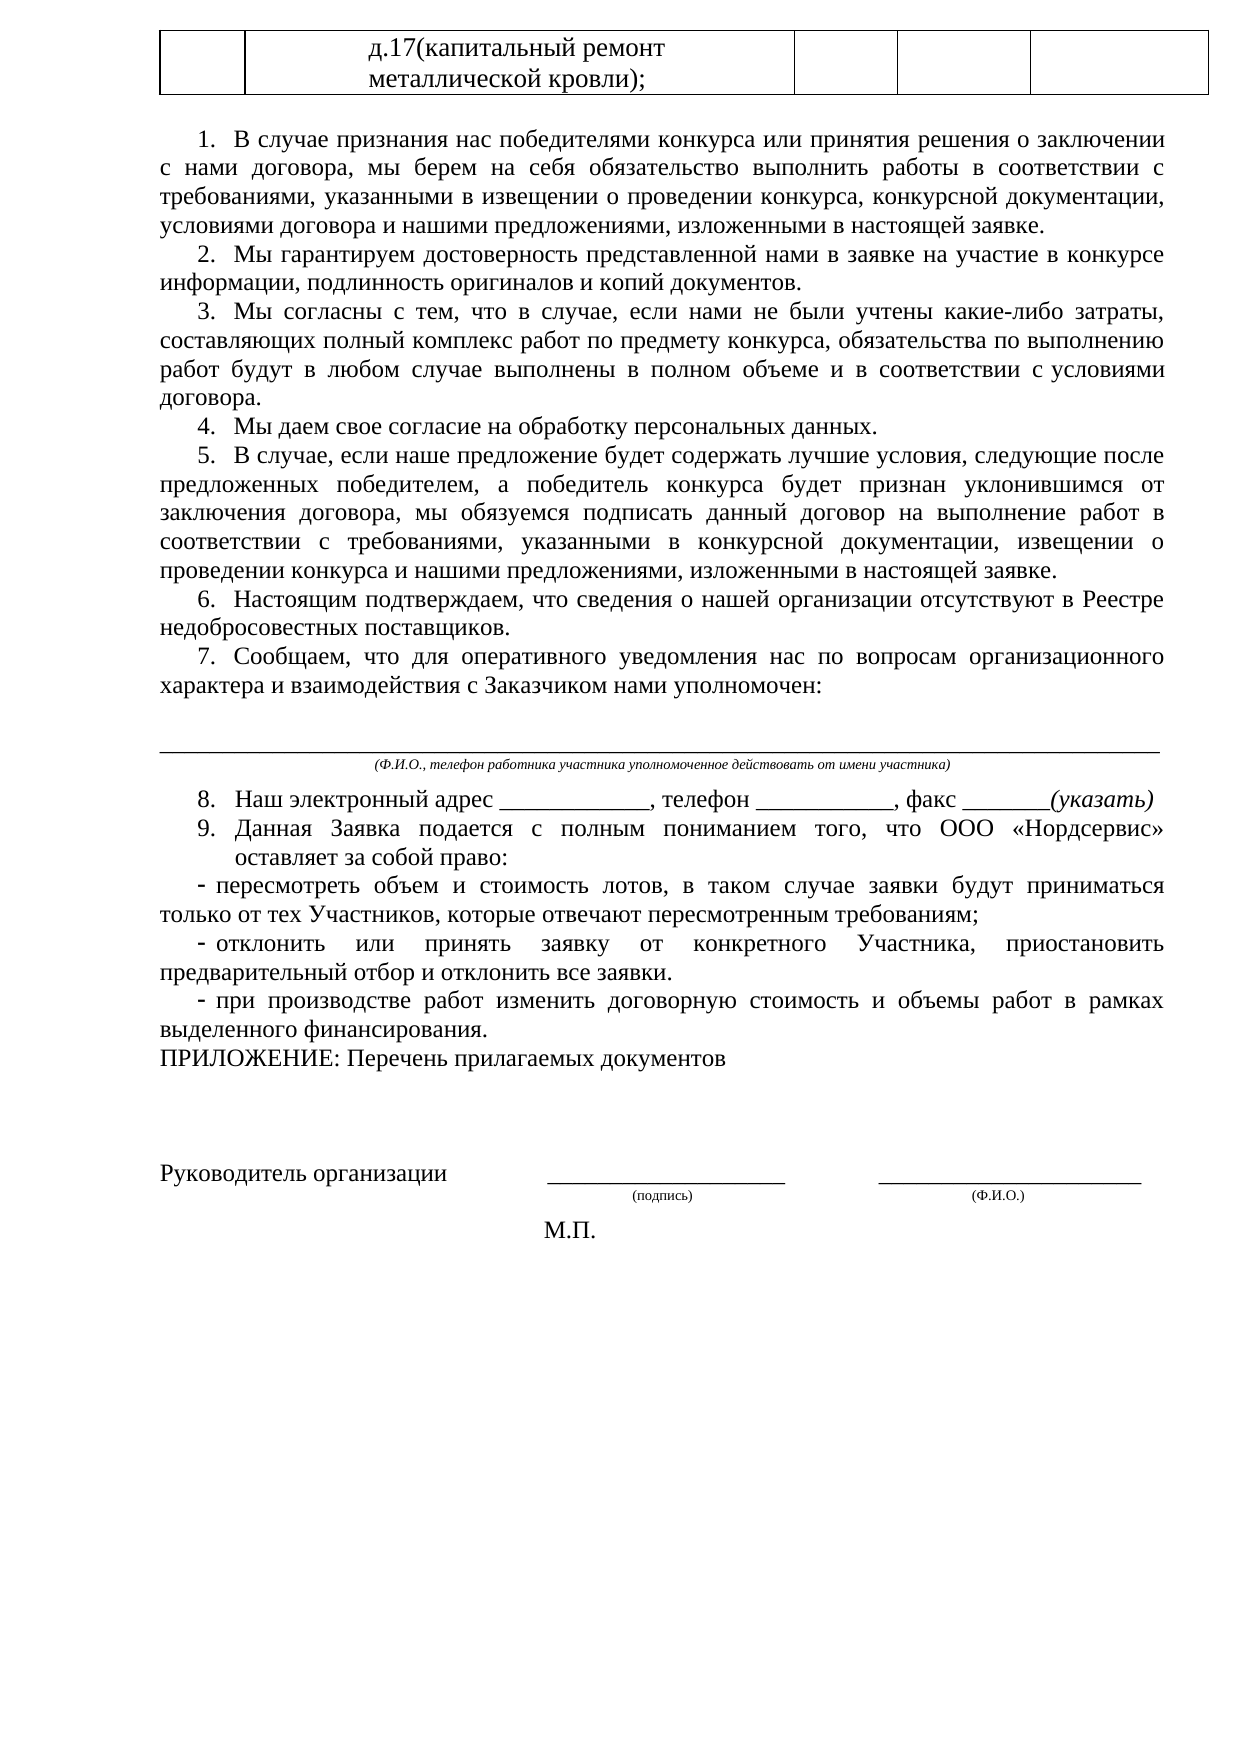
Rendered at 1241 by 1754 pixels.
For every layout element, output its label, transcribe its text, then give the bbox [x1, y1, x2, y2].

list Мы гарантируем достоверность представленной нами в заявке на участие в конкурсе информации, подлинность оригиналов и копий документов. [159, 239, 1165, 296]
list В случае, если наше предложение будет содержать лучшие условия, следующие после предложенных победителем, а победитель конкурса будет признан уклонившимся от заключения договора, мы обязуемся подписать данный договор на выполнение работ в соответствии с требованиями, указанными в конкурсной документации, извещении о проведении конкурса и нашими предложениями, изложенными в настоящей заявке. [159, 440, 1165, 584]
list при производстве работ изменить договорную стоимость и объемы работ в рамках выделенного финансирования. [159, 986, 1165, 1043]
text ПРИЛОЖЕНИЕ: Перечень прилагаемых документов [159, 1043, 1165, 1072]
list Наш электронный адрес ____________, телефон ___________, факс _______(указать) [197, 784, 1165, 813]
table_cell 1 [161, 31, 244, 93]
list пересмотреть объем и стоимость лотов, в таком случае заявки будут приниматься только от тех Участников, которые отвечают пересмотренным требованиям; [159, 871, 1165, 928]
list В случае признания нас победителями конкурса или принятия решения о заключении с нами договора, мы берем на себя обязательство выполнить работы в соответствии с требованиями, указанными в извещении о проведении конкурса, конкурсной документации, условиями договора и нашими предложениями, изложенными в настоящей заявке. [159, 124, 1165, 239]
list Настоящим подтверждаем, что сведения о нашей организации отсутствуют в Реестре недобросовестных поставщиков. [159, 584, 1165, 641]
text М.П. [159, 1216, 1165, 1244]
list отклонить или принять заявку от конкретного Участника, приостановить предварительный отбор и отклонить все заявки. [159, 928, 1165, 986]
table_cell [246, 31, 794, 93]
text Руководитель организации ___________________ _____________________ [159, 1158, 1165, 1187]
text (подпись) (Ф.И.О.) [159, 1187, 1165, 1216]
table_cell [898, 31, 1030, 93]
text (Ф.И.О., телефон работника участника уполномоченное действовать от имени участника) [159, 756, 1165, 784]
list Мы согласны с тем, что в случае, если нами не были учтены какие-либо затраты, составляющих полный комплекс работ по предмету конкурса, обязательства по выполнению работ будут в любом случае выполнены в полном объеме и в соответствии с условиями договора. [159, 296, 1165, 411]
table_cell [1031, 31, 1208, 93]
list Данная Заявка подается с полным пониманием того, что ООО «Нордсервис» оставляет за собой право: [197, 813, 1165, 871]
table_cell [795, 31, 897, 93]
list Сообщаем, что для оперативного уведомления нас по вопросам организационного характера и взаимодействия с Заказчиком нами уполномочен: [159, 641, 1165, 699]
list Мы даем свое согласие на обработку персональных данных. [159, 411, 1165, 440]
text ________________________________________________________________________________ [159, 699, 1165, 756]
